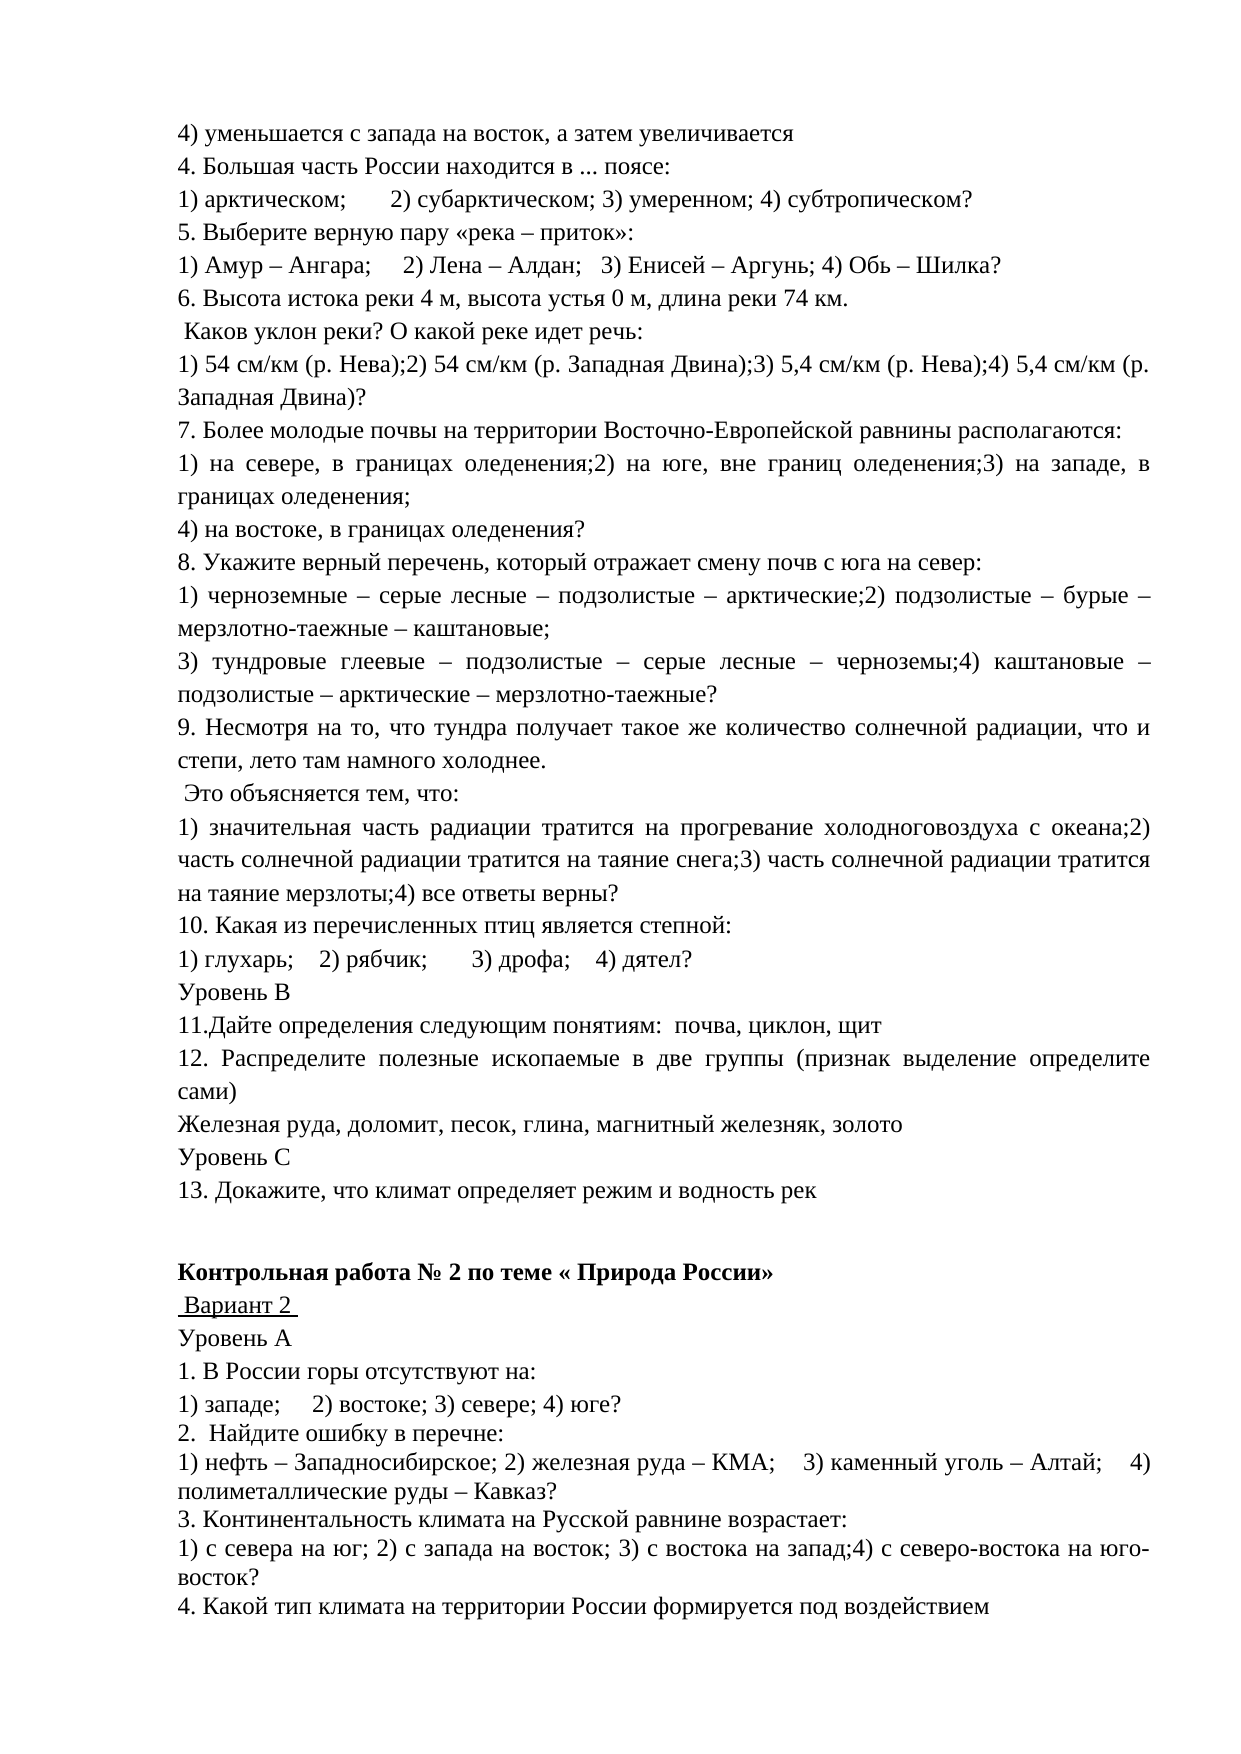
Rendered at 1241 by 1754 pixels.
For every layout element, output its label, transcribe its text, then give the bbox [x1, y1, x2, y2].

text 12. Распределите полезные ископаемые в две группы (признак выделение определите сами) [177, 1043, 1152, 1104]
text 8. Укажите верный перечень, который отражает смену почв с юга на север: [177, 547, 1152, 576]
text Уровень С [177, 1142, 1152, 1171]
text 4. Большая часть России находится в ... поясе: [177, 151, 1152, 180]
text 4) уменьшается с запада на восток, а затем увеличивается [177, 118, 1152, 147]
text Это объясняется тем, что: [177, 778, 1152, 807]
text 1) значительная часть радиации тратится на прогревание холодноговоздуха с океана;2) часть солнечной радиации тратится на таяние снега;3) часть солнечной радиации тратится на таяние мерзлоты;4) все ответы верны? [177, 812, 1152, 906]
text 4) на востоке, в границах оледенения? [177, 514, 1152, 543]
text 1. В России горы отсутствуют на: [177, 1356, 1152, 1385]
text 11.Дайте определения следующим понятиям: почва, циклон, щит [177, 1010, 1152, 1038]
text 5. Выберите верную пару «река – приток»: [177, 217, 1152, 246]
text 1) глухарь; 2) рябчик; 3) дрофа; 4) дятел? [177, 944, 1152, 972]
text 7. Более молодые почвы на территории Восточно-Европейской равнины располагаются: [177, 415, 1152, 444]
text 4. Какой тип климата на территории России формируется под воздействием [177, 1591, 1152, 1619]
text Контрольная работа № 2 по теме « Природа России» [177, 1257, 1152, 1286]
text 1) с севера на юг; 2) с запада на восток; 3) с востока на запад;4) с северо-востока на юго-восток? [177, 1533, 1152, 1591]
text 3) тундровые глеевые – подзолистые – серые лесные – черноземы;4) каштановые – подзолистые – арктические – мерзлотно-таежные? [177, 646, 1152, 708]
text 9. Несмотря на то, что тундра получает такое же количество солнечной радиации, что и степи, лето там намного холоднее. [177, 712, 1152, 774]
text 10. Какая из перечисленных птиц является степной: [177, 911, 1152, 939]
text 3. Континентальность климата на Русской равнине возрастает: [177, 1504, 1152, 1533]
text 1) на севере, в границах оледенения;2) на юге, вне границ оледенения;3) на западе, в границах оледенения; [177, 448, 1152, 510]
text Вариант 2 [177, 1290, 1152, 1319]
text Железная руда, доломит, песок, глина, магнитный железняк, золото [177, 1109, 1152, 1137]
text 1) 54 см/км (р. Нева);2) 54 см/км (р. Западная Двина);3) 5,4 см/км (р. Нева);4) 5,4 см/км (р. Западная Двина)? [177, 349, 1152, 411]
text 1) западе; 2) востоке; 3) севере; 4) юге? [177, 1389, 1152, 1418]
text Уровень А [177, 1323, 1152, 1352]
text 6. Высота истока реки 4 м, высота устья 0 м, длина реки 74 км. [177, 283, 1152, 312]
text 2. Найдите ошибку в перечне: [177, 1418, 1152, 1447]
text 13. Докажите, что климат определяет режим и водность рек [177, 1175, 1152, 1203]
text 1) Амур – Ангара; 2) Лена – Алдан; 3) Енисей – Аргунь; 4) Обь – Шилка? [177, 250, 1152, 279]
text Каков уклон реки? О какой реке идет речь: [177, 316, 1152, 345]
text 1) нефть – Западносибирское; 2) железная руда – КМА; 3) каменный уголь – Алтай; 4) полиметаллические руды – Кавказ? [177, 1447, 1152, 1504]
text 1) арктическом; 2) субарктическом; 3) умеренном; 4) субтропическом? [177, 184, 1152, 213]
text Уровень В [177, 977, 1152, 1005]
text 1) черноземные – серые лесные – подзолистые – арктические;2) подзолистые – бурые – мерзлотно-таежные – каштановые; [177, 580, 1152, 642]
